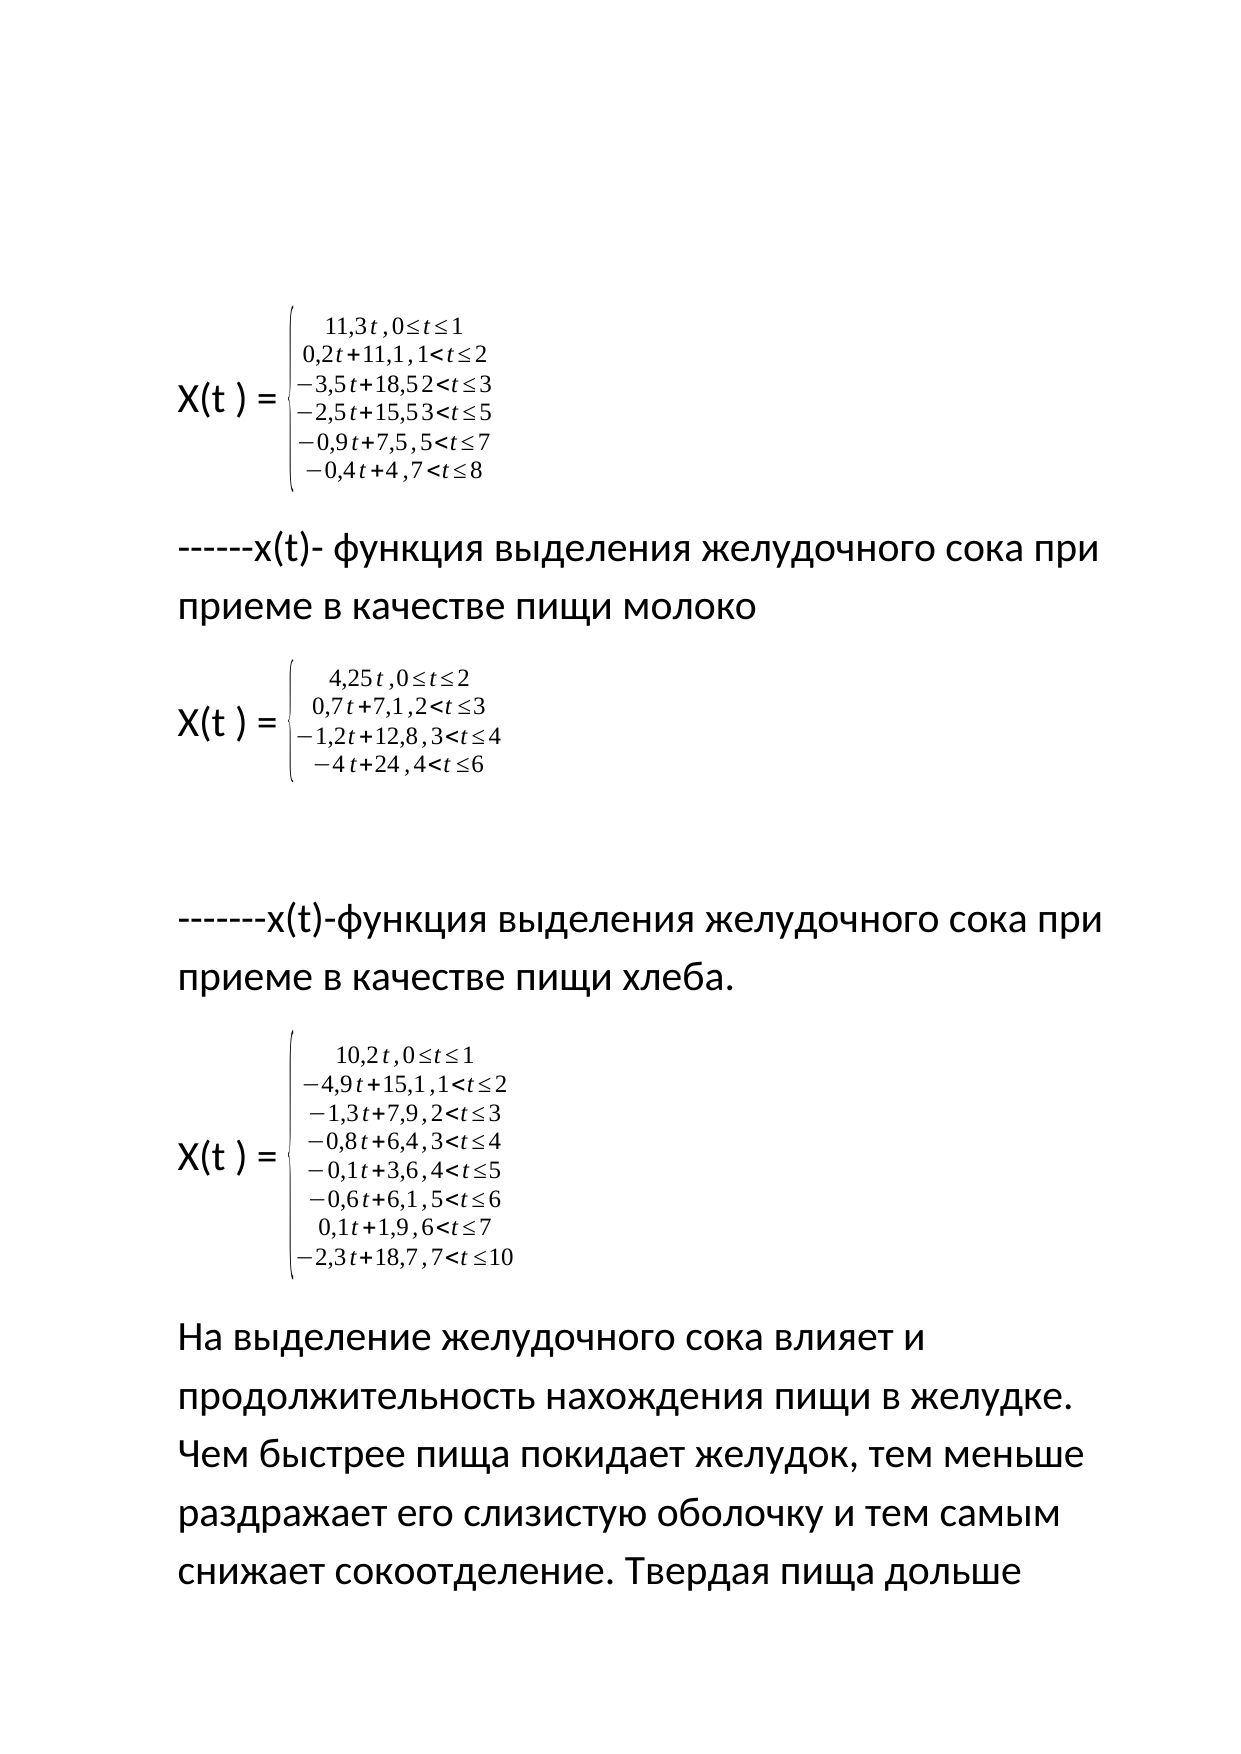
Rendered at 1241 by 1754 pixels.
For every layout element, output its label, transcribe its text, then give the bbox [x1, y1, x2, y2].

text X(t ) = [177, 658, 1152, 784]
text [177, 1310, 1152, 1595]
text -------x(t)-функция выделения желудочного сока при приеме в качестве пищи хлеба. [177, 892, 1152, 1001]
text X(t ) = [177, 1029, 1152, 1282]
text X(t ) = [177, 303, 1152, 492]
text ------x(t)- функция выделения желудочного сока при приеме в качестве пищи молоко [177, 521, 1152, 630]
